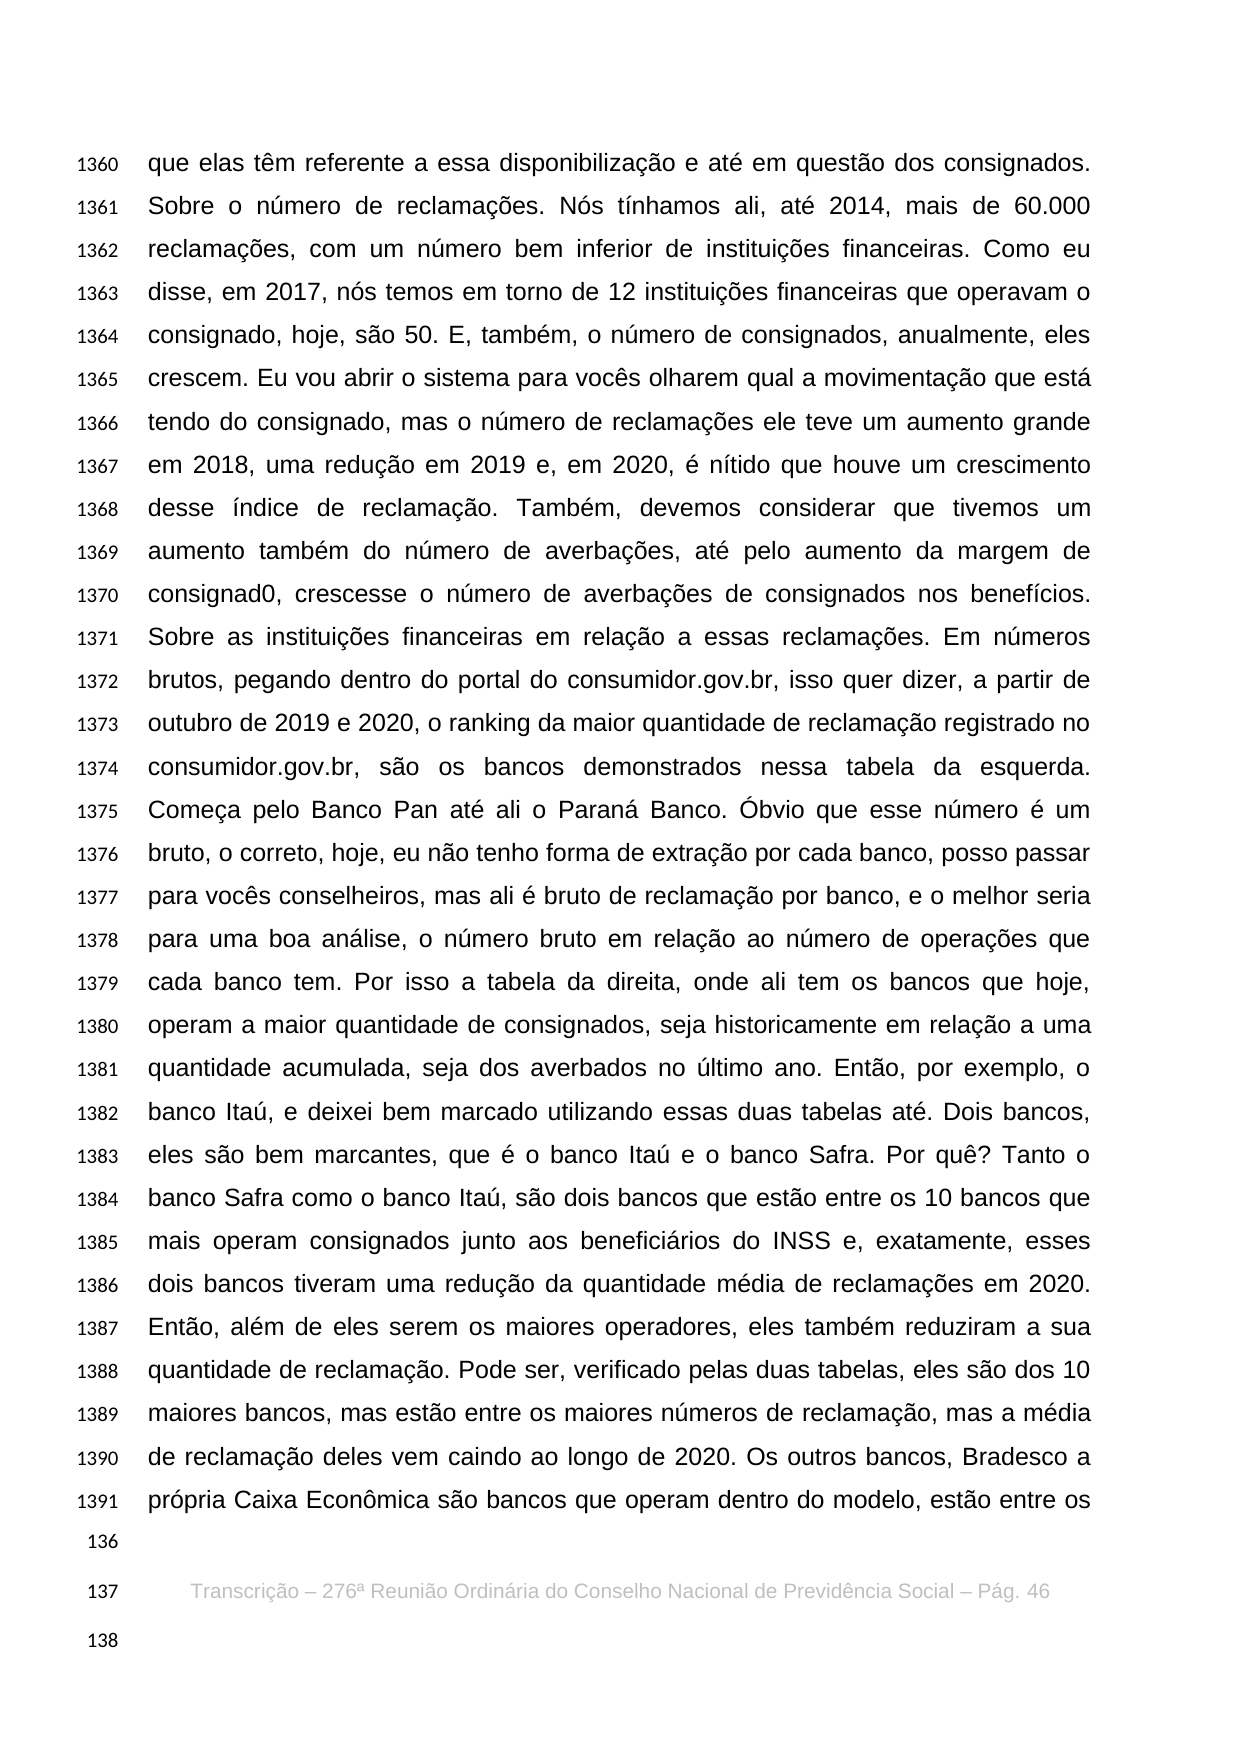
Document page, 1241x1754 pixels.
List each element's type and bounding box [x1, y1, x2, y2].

text [148, 148, 1092, 1513]
